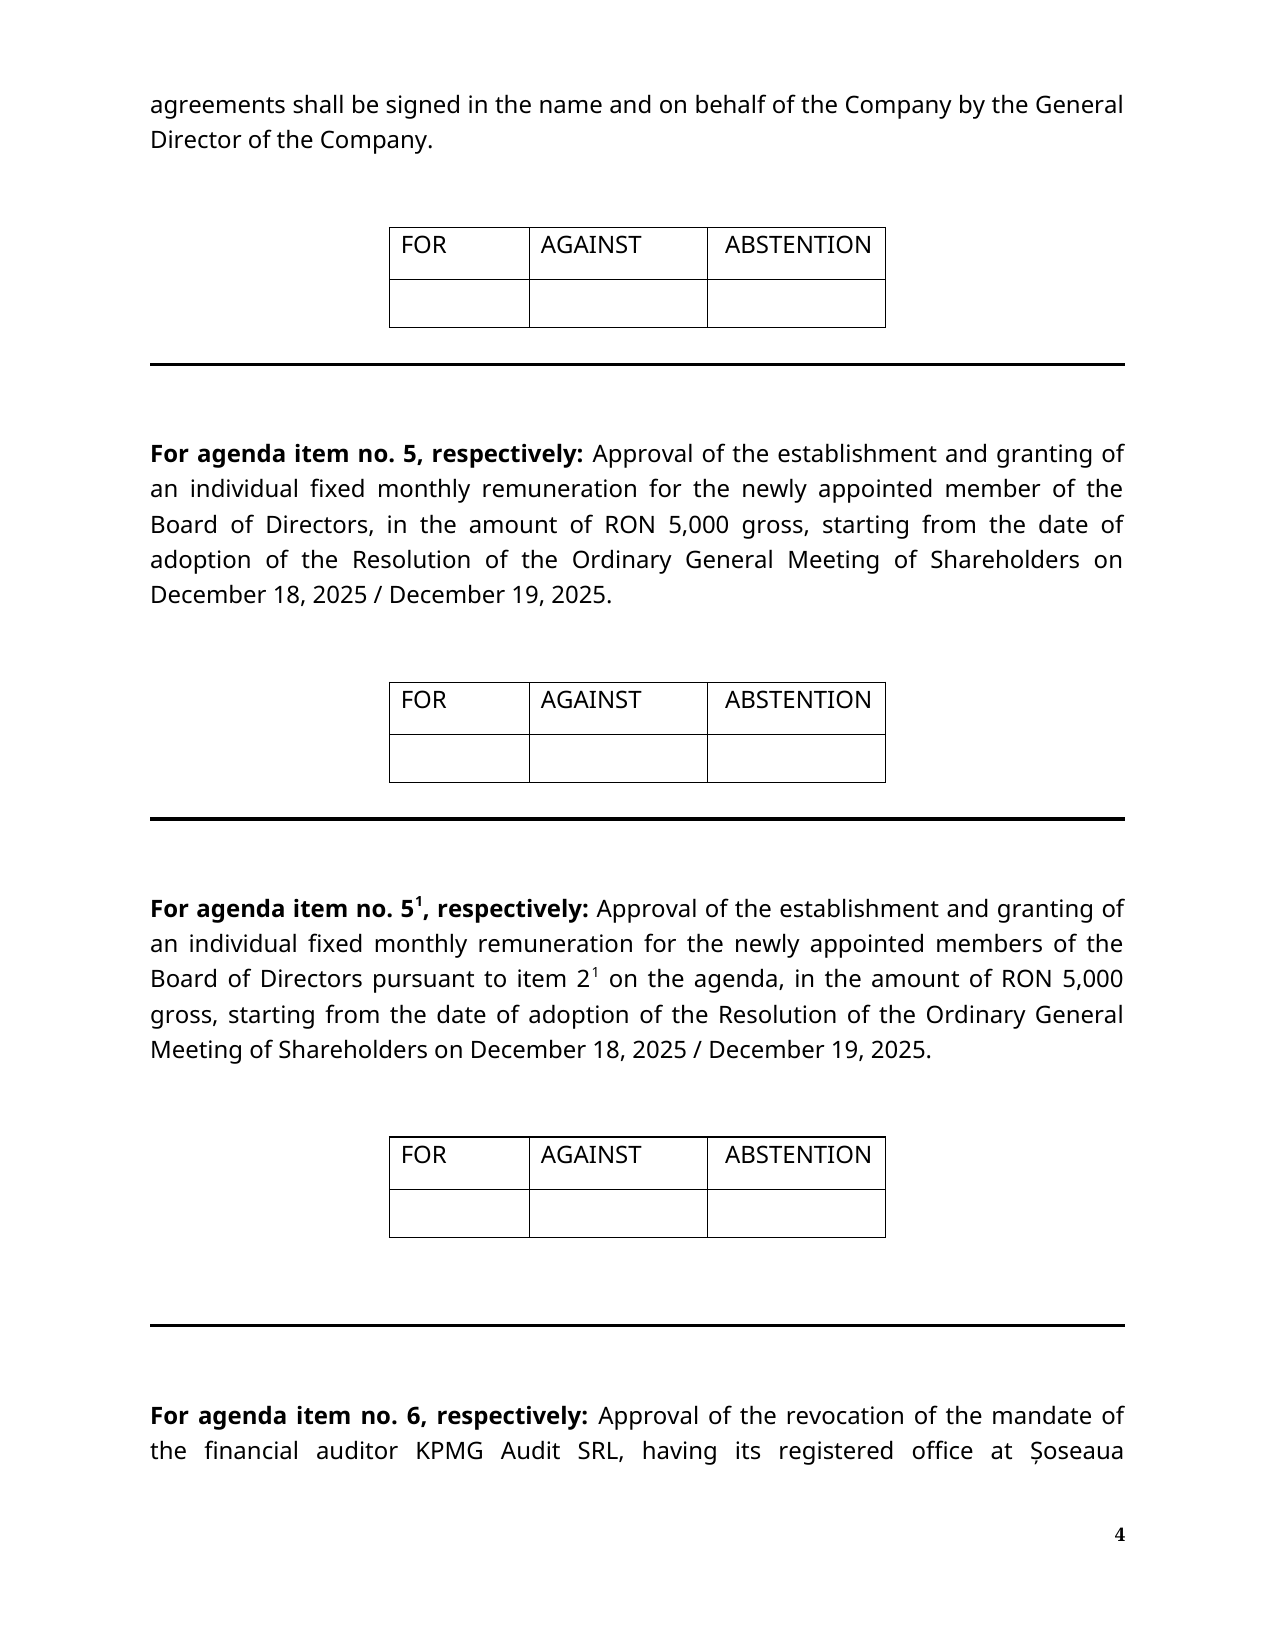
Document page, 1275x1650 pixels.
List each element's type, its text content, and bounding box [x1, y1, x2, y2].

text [150, 1398, 1125, 1466]
text For agenda item no. 51, respectively: Approval of the establishment and granting of an individual fixed monthly remuneration for the newly appointed members of the Board of Directors pursuant to item 21 on the agenda, in the amount of RON 5,000 gross, starting from the date of adoption of the Resolution of the Ordinary General Meeting of Shareholders on December 18, 2025 / December 19, 2025. [150, 892, 1125, 1065]
text For agenda item no. 5, respectively: Approval of the establishment and granting of an individual fixed monthly remuneration for the newly appointed member of the Board of Directors, in the amount of RON 5,000 gross, starting from the date of adoption of the Resolution of the Ordinary General Meeting of Shareholders on December 18, 2025 / December 19, 2025. [150, 437, 1125, 610]
table_header ABSTENTION [708, 228, 885, 279]
table_header ABSTENTION [708, 683, 885, 734]
table_header FOR [390, 1138, 529, 1189]
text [150, 88, 1125, 156]
table_cell [390, 280, 529, 327]
table_header AGAINST [530, 1138, 707, 1189]
table_header AGAINST [530, 683, 707, 734]
table_cell [708, 735, 885, 782]
table_header FOR [390, 228, 529, 279]
table_cell [390, 735, 529, 782]
table_cell [530, 1190, 707, 1237]
table_cell [708, 1190, 885, 1237]
table_cell [530, 280, 707, 327]
table_header AGAINST [530, 228, 707, 279]
table_header FOR [390, 683, 529, 734]
table_cell [708, 280, 885, 327]
table_cell [530, 735, 707, 782]
table_cell [390, 1190, 529, 1237]
table_header ABSTENTION [708, 1138, 885, 1189]
